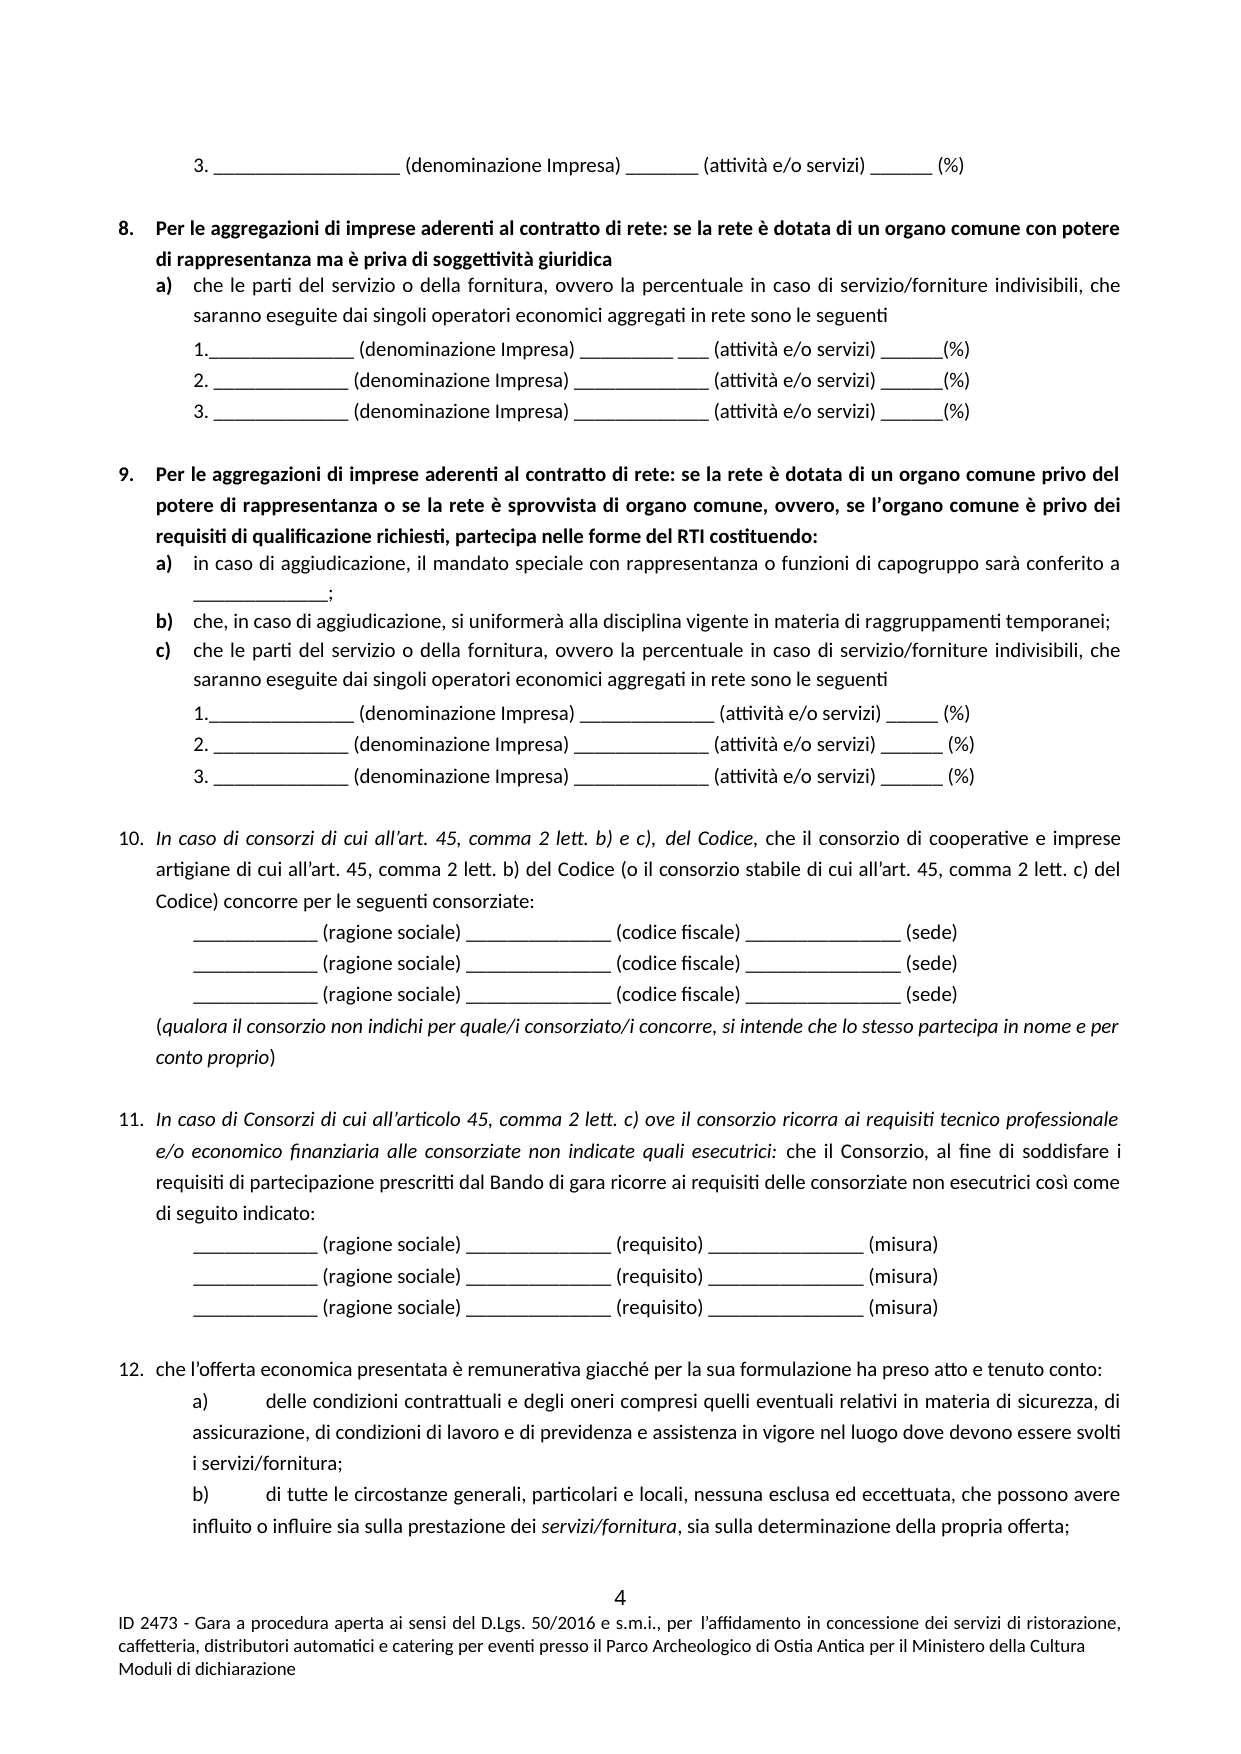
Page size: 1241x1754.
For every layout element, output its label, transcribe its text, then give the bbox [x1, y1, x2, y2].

text 3. _____________ (denominazione Impresa) _____________ (attività e/o servizi) ______ (%) [193, 758, 1122, 789]
text ____________ (ragione sociale) ______________ (codice fiscale) _______________ (sede) [193, 914, 1122, 946]
text 2. _____________ (denominazione Impresa) _____________ (attività e/o servizi) ______(%) [193, 362, 1122, 393]
text ____________ (ragione sociale) ______________ (requisito) _______________ (misura) [193, 1258, 1122, 1289]
list In caso di consorzi di cui all’art. 45, comma 2 lett. b) e c), del Codice, che il consorzio di cooperative e imprese artigiane di cui all’art. 45, comma 2 lett. b) del Codice (o il consorzio stabile di cui all’art. 45, comma 2 lett. c) del Codice) concorre per le seguenti consorziate: [118, 821, 1122, 914]
list che l’offerta economica presentata è remunerativa giacché per la sua formulazione ha preso atto e tenuto conto: [118, 1352, 1122, 1383]
text 2. _____________ (denominazione Impresa) _____________ (attività e/o servizi) ______ (%) [193, 727, 1122, 758]
text a) delle condizioni contrattuali e degli oneri compresi quelli eventuali relativi in materia di sicurezza, di assicurazione, di condizioni di lavoro e di previdenza e assistenza in vigore nel luogo dove devono essere svolti i servizi/fornitura; [192, 1383, 1122, 1477]
list che, in caso di aggiudicazione, si uniformerà alla disciplina vigente in materia di raggruppamenti temporanei; [156, 608, 1122, 633]
text ____________ (ragione sociale) ______________ (codice fiscale) _______________ (sede) [193, 977, 1122, 1008]
list In caso di Consorzi di cui all’articolo 45, comma 2 lett. c) ove il consorzio ricorra ai requisiti tecnico professionale e/o economico finanziaria alle consorziate non indicate quali esecutrici: che il Consorzio, al fine di soddisfare i requisiti di partecipazione prescritti dal Bando di gara ricorre ai requisiti delle consorziate non esecutrici così come di seguito indicato: [118, 1102, 1122, 1227]
text (qualora il consorzio non indichi per quale/i consorziato/i concorre, si intende che lo stesso partecipa in nome e per conto proprio) [156, 1008, 1122, 1071]
text ____________ (ragione sociale) ______________ (requisito) _______________ (misura) [193, 1227, 1122, 1258]
text b) di tutte le circostanze generali, particolari e locali, nessuna esclusa ed eccettuata, che possono avere influito o influire sia sulla prestazione dei servizi/fornitura, sia sulla determinazione della propria offerta; [192, 1477, 1122, 1539]
list in caso di aggiudicazione, il mandato speciale con rappresentanza o funzioni di capogruppo sarà conferito a _____________; [156, 550, 1122, 604]
text 1.______________ (denominazione Impresa) _____________ (attività e/o servizi) _____ (%) [193, 696, 1122, 727]
list Per le aggregazioni di imprese aderenti al contratto di rete: se la rete è dotata di un organo comune privo del potere di rappresentanza o se la rete è sprovvista di organo comune, ovvero, se l’organo comune è privo dei requisiti di qualificazione richiesti, partecipa nelle forme del RTI costituendo: [118, 456, 1122, 550]
text ____________ (ragione sociale) ______________ (requisito) _______________ (misura) [193, 1289, 1122, 1321]
text 3. _____________ (denominazione Impresa) _____________ (attività e/o servizi) ______(%) [193, 393, 1122, 425]
text ____________ (ragione sociale) ______________ (codice fiscale) _______________ (sede) [193, 946, 1122, 977]
list Per le aggregazioni di imprese aderenti al contratto di rete: se la rete è dotata di un organo comune con potere di rappresentanza ma è priva di soggettività giuridica [118, 210, 1122, 273]
text 3. __________________ (denominazione Impresa) _______ (attività e/o servizi) ______ (%) [193, 148, 1122, 179]
text 1.______________ (denominazione Impresa) _________ ___ (attività e/o servizi) ______(%) [193, 331, 1122, 362]
